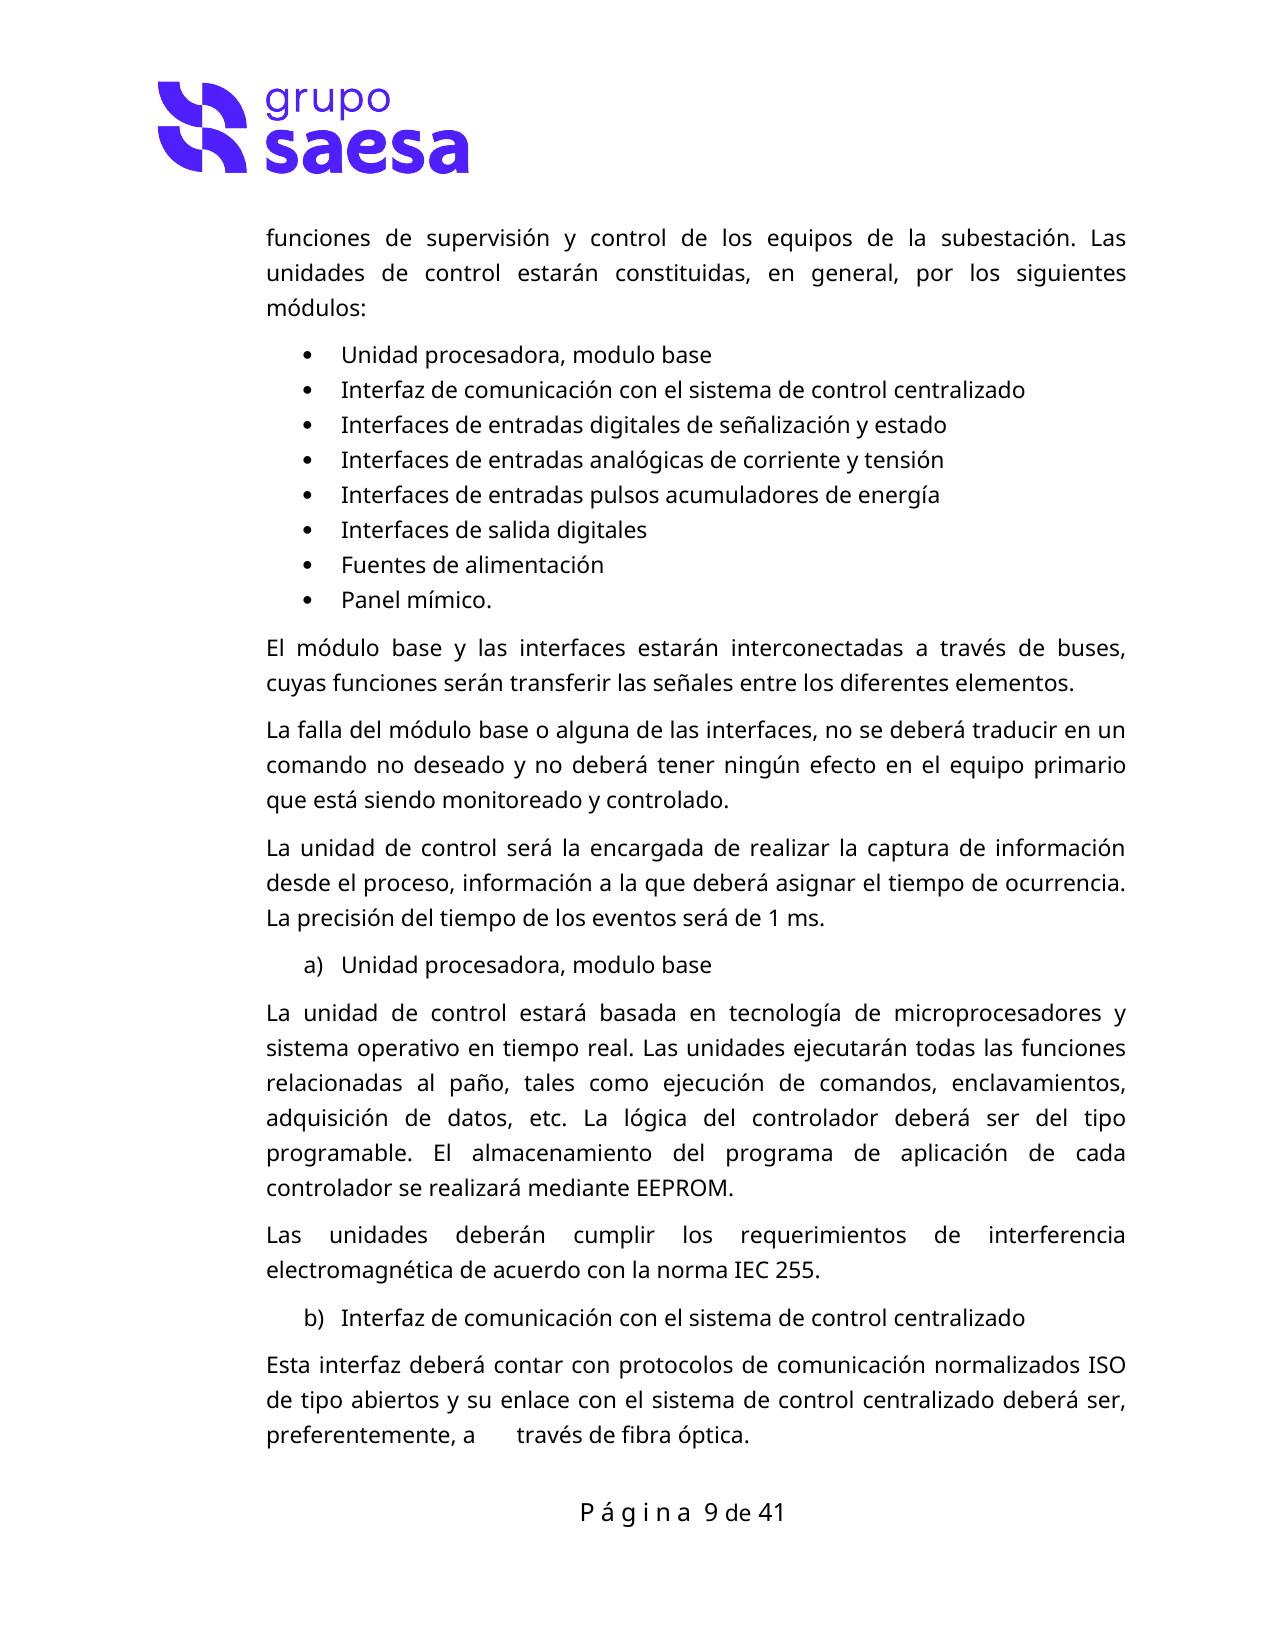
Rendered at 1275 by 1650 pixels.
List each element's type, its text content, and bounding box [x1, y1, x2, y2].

list Interfaces de entradas pulsos acumuladores de energía [303, 479, 1127, 510]
list Interfaces de salida digitales [303, 514, 1127, 545]
list Interfaces de entradas analógicas de corriente y tensión [303, 444, 1127, 475]
text Las unidades deberán cumplir los requerimientos de interferencia electromagnética de acuerdo con la norma IEC 255. [266, 1219, 1127, 1285]
list Panel mímico. [303, 584, 1127, 615]
text La falla del módulo base o alguna de las interfaces, no se deberá traducir en un comando no deseado y no deberá tener ningún efecto en el equipo primario que está siendo monitoreado y controlado. [266, 714, 1127, 815]
picture [147, 73, 478, 177]
list Interfaz de comunicación con el sistema de control centralizado [303, 1301, 1127, 1333]
list Unidad procesadora, modulo base [303, 949, 1127, 980]
list Fuentes de alimentación [303, 549, 1127, 580]
text La unidad de control será la encargada de realizar la captura de información desde el proceso, información a la que deberá asignar el tiempo de ocurrencia. La precisión del tiempo de los eventos será de 1 ms. [266, 831, 1127, 933]
list Unidad procesadora, modulo base [303, 339, 1127, 370]
text La unidad de control estará basada en tecnología de microprocesadores y sistema operativo en tiempo real. Las unidades ejecutarán todas las funciones relacionadas al paño, tales como ejecución de comandos, enclavamientos, adquisición de datos, etc. La lógica del controlador deberá ser del tipo programable. El almacenamiento del programa de aplicación de cada controlador se realizará mediante EEPROM. [266, 996, 1127, 1203]
list Interfaces de entradas digitales de señalización y estado [303, 409, 1127, 440]
list Interfaz de comunicación con el sistema de control centralizado [303, 374, 1127, 405]
text El módulo base y las interfaces estarán interconectadas a través de buses, cuyas funciones serán transferir las señales entre los diferentes elementos. [266, 631, 1127, 698]
text Esta interfaz deberá contar con protocolos de comunicación normalizados ISO de tipo abiertos y su enlace con el sistema de control centralizado deberá ser, preferentemente, a través de fibra óptica. [266, 1349, 1127, 1450]
